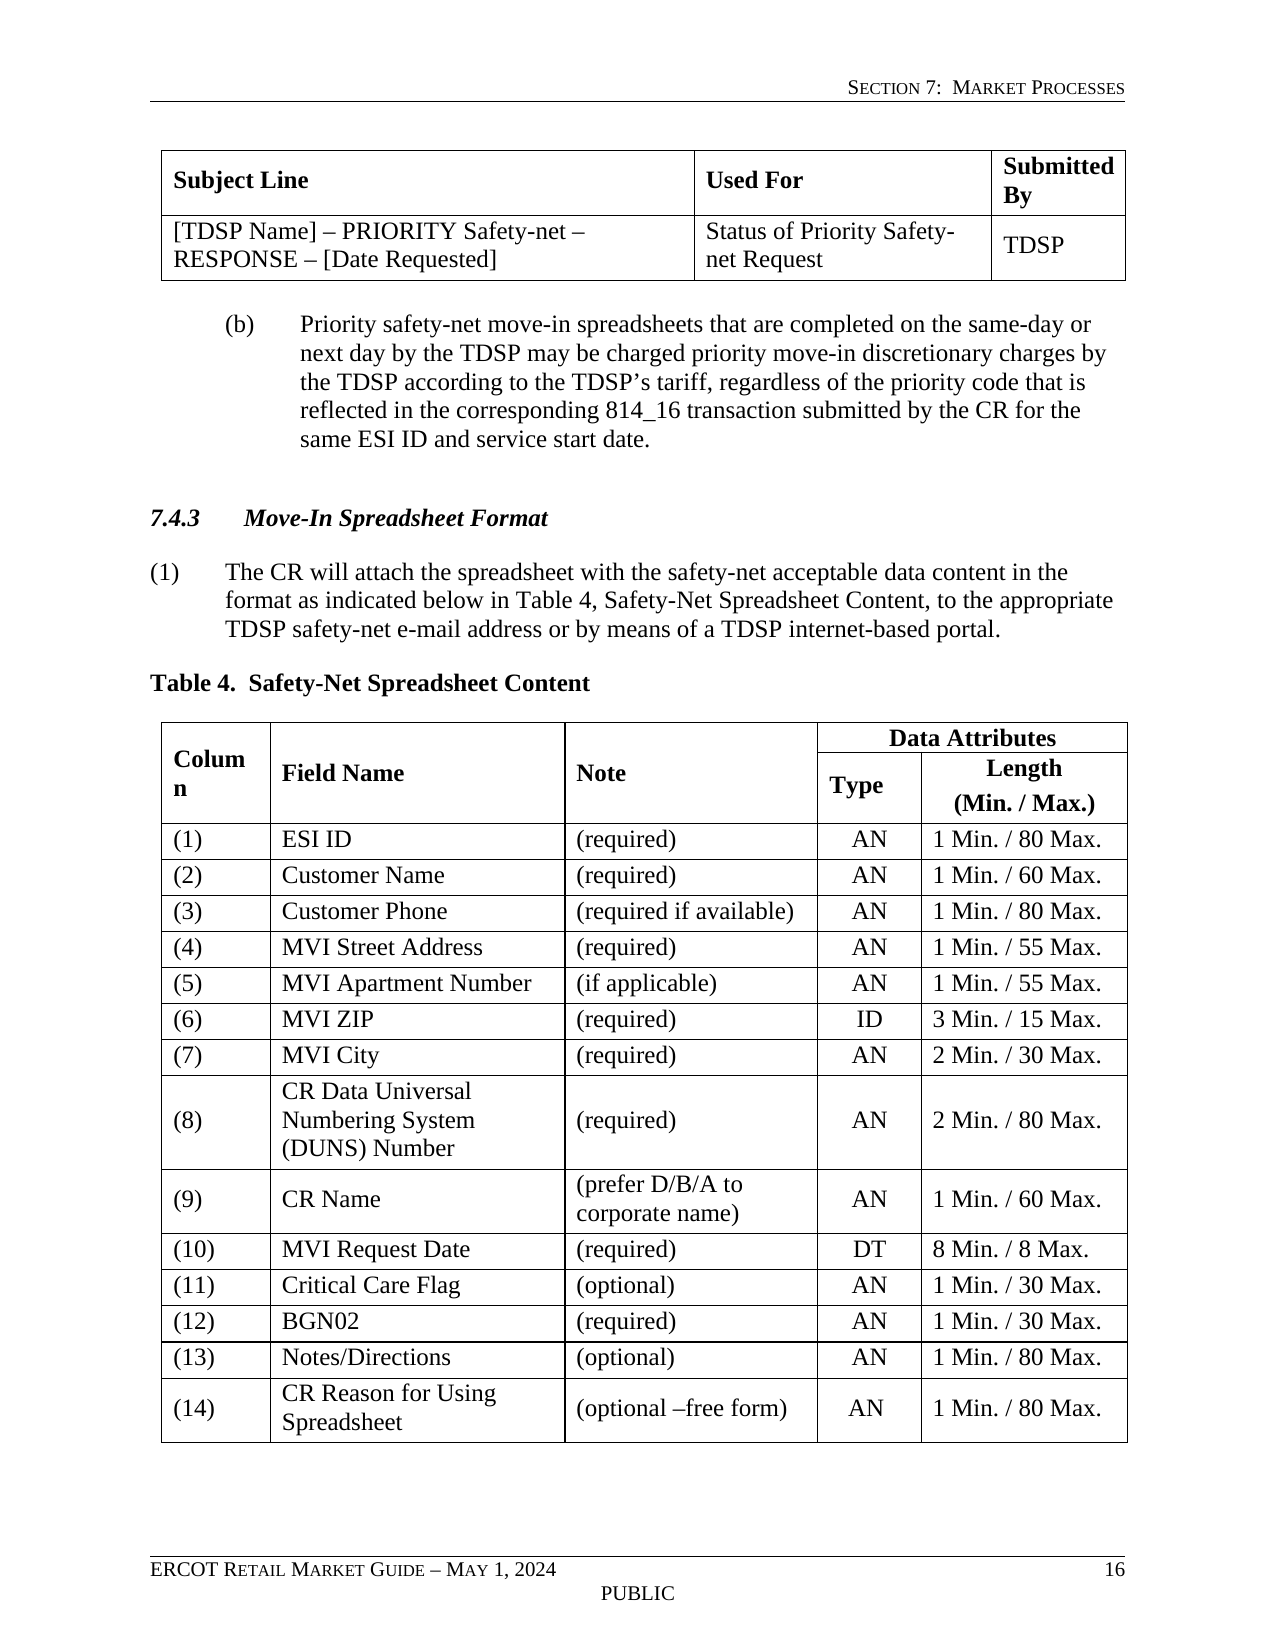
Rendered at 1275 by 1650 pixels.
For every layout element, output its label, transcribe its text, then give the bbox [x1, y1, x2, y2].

table_cell CR Name [271, 1170, 564, 1233]
table_cell (if applicable) [566, 968, 817, 1003]
table_cell (required) [566, 1076, 817, 1168]
table_cell (11) [162, 1270, 270, 1305]
table_cell 2 Min. / 30 Max. [922, 1040, 1127, 1075]
table_cell TDSP [992, 216, 1125, 279]
table_cell Type [818, 753, 921, 823]
table_cell (required if available) [566, 896, 817, 931]
table_cell MVI ZIP [271, 1004, 564, 1039]
table_cell (required) [566, 860, 817, 895]
table_header Column [162, 723, 270, 823]
table_cell 1 Min. / 60 Max. [922, 1170, 1127, 1233]
table_cell MVI City [271, 1040, 564, 1075]
table_cell (optional –free form) [566, 1379, 817, 1442]
text (b) Priority safety-net move-in spreadsheets that are completed on the same-day or next day by the TDSP may be charged priority move-in discretionary charges by the TDSP according to the TDSP’s tariff, regardless of the priority code that is reflected in the corresponding 814_16 transaction submitted by the CR for the same ESI ID and service start date. [225, 309, 1125, 453]
table_cell 8 Min. / 8 Max. [922, 1234, 1127, 1269]
table_cell (12) [162, 1306, 270, 1341]
table_cell Customer Phone [271, 896, 564, 931]
table_cell Length (Min. / Max.) [922, 753, 1127, 823]
table_cell (required) [566, 1306, 817, 1341]
table_cell MVI Apartment Number [271, 968, 564, 1003]
table_cell (required) [566, 932, 817, 967]
table_cell AN [818, 1076, 921, 1168]
table_cell (optional) [566, 1343, 817, 1377]
table_header Used For [695, 151, 991, 215]
table_cell AN [818, 1270, 921, 1305]
table_cell CR Data Universal Numbering System (DUNS) Number [271, 1076, 564, 1168]
table_cell 1 Min. / 55 Max. [922, 932, 1127, 967]
table_cell AN [818, 1306, 921, 1341]
table_cell Status of Priority Safety-net Request [695, 216, 991, 279]
table_cell AN [818, 968, 921, 1003]
text 7.4.3 Move-In Spreadsheet Format [150, 503, 1125, 532]
table_header Note [566, 723, 817, 823]
table_cell Notes/Directions [271, 1343, 564, 1377]
table_cell (required) [566, 824, 817, 859]
table_cell Customer Name [271, 860, 564, 895]
table_cell Critical Care Flag [271, 1270, 564, 1305]
table_cell 1 Min. / 80 Max. [922, 824, 1127, 859]
table_cell AN [818, 932, 921, 967]
table_header Subject Line [162, 151, 694, 215]
table_cell AN [818, 1040, 921, 1075]
table_cell 1 Min. / 80 Max. [922, 896, 1127, 931]
table_cell MVI Street Address [271, 932, 564, 967]
table_cell AN [818, 860, 921, 895]
table_cell (required) [566, 1040, 817, 1075]
table_cell (2) [162, 860, 270, 895]
table_cell (1) [162, 824, 270, 859]
table_cell (14) [162, 1379, 270, 1442]
table_cell DT [818, 1234, 921, 1269]
table_cell 2 Min. / 80 Max. [922, 1076, 1127, 1168]
table_cell (9) [162, 1170, 270, 1233]
table_cell AN [818, 1379, 921, 1442]
table_cell CR Reason for Using Spreadsheet [271, 1379, 564, 1442]
table_header Data Attributes [818, 723, 1127, 752]
table_cell [TDSP Name] – PRIORITY Safety-net – RESPONSE – [Date Requested] [162, 216, 694, 279]
table_cell (7) [162, 1040, 270, 1075]
table_cell (3) [162, 896, 270, 931]
table_cell AN [818, 896, 921, 931]
table_cell 1 Min. / 30 Max. [922, 1306, 1127, 1341]
table_cell 3 Min. / 15 Max. [922, 1004, 1127, 1039]
text Table 4. Safety-Net Spreadsheet Content [150, 668, 1125, 697]
table_cell 1 Min. / 80 Max. [922, 1379, 1127, 1442]
table_cell 1 Min. / 55 Max. [922, 968, 1127, 1003]
table_cell 1 Min. / 80 Max. [922, 1343, 1127, 1377]
table_cell (5) [162, 968, 270, 1003]
table_header Field Name [271, 723, 564, 823]
table_cell (required) [566, 1004, 817, 1039]
table_cell (8) [162, 1076, 270, 1168]
table_cell ESI ID [271, 824, 564, 859]
table_cell MVI Request Date [271, 1234, 564, 1269]
table_header Submitted By [992, 151, 1125, 215]
table_cell (10) [162, 1234, 270, 1269]
table_cell (6) [162, 1004, 270, 1039]
table_cell ID [818, 1004, 921, 1039]
table_cell (required) [566, 1234, 817, 1269]
table_cell AN [818, 1343, 921, 1377]
text (1) The CR will attach the spreadsheet with the safety-net acceptable data content in the format as indicated below in Table 4, Safety-Net Spreadsheet Content, to the appropriate TDSP safety-net e-mail address or by means of a TDSP internet-based portal. [150, 557, 1125, 643]
table_cell (4) [162, 932, 270, 967]
table_cell (prefer D/B/A to corporate name) [566, 1170, 817, 1233]
table_cell AN [818, 824, 921, 859]
table_cell BGN02 [271, 1306, 564, 1341]
table_cell AN [818, 1170, 921, 1233]
table_cell (13) [162, 1343, 270, 1377]
table_cell 1 Min. / 60 Max. [922, 860, 1127, 895]
table_cell (optional) [566, 1270, 817, 1305]
table_cell 1 Min. / 30 Max. [922, 1270, 1127, 1305]
